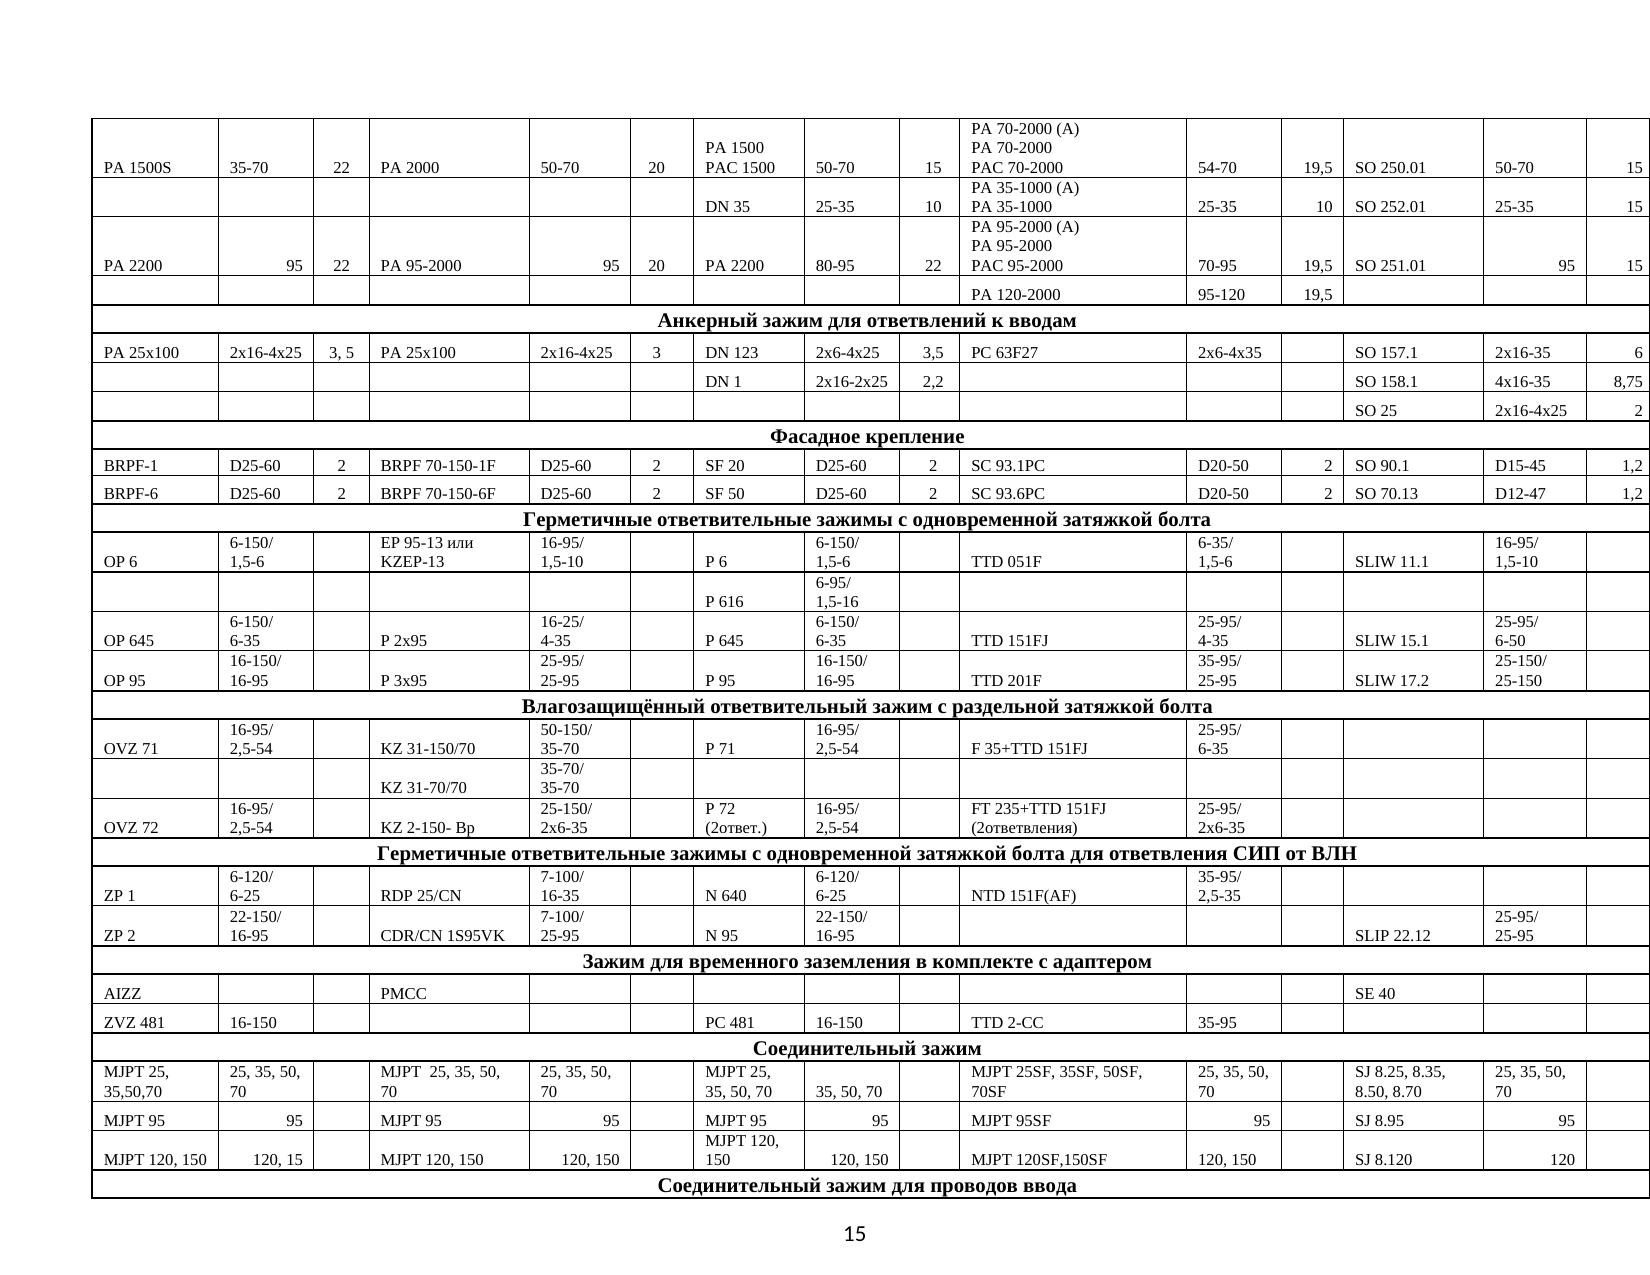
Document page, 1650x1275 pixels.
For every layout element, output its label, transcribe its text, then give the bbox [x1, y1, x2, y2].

table_cell [1282, 651, 1343, 689]
table_cell [93, 178, 218, 216]
table_cell [1587, 1131, 1649, 1169]
table_cell 25, 35, 50, 70 [1484, 1062, 1586, 1101]
table_cell [1282, 1102, 1343, 1129]
table_cell [530, 178, 630, 216]
table_cell [1187, 392, 1281, 420]
table_cell 25-95/ 6-50 [1484, 612, 1586, 650]
table_cell [694, 975, 804, 1003]
table_cell PA 95-2000 (A) PA 95-2000 PAC 95-2000 [960, 217, 1186, 274]
table_cell KZ 31-150/70 [370, 720, 529, 758]
table_cell [900, 720, 959, 758]
table_cell SO 25 [1344, 392, 1483, 420]
table_cell 50-70 [1484, 119, 1586, 177]
table_cell [631, 720, 693, 758]
table_cell [1187, 975, 1281, 1003]
table_cell MJPT 120, 150 [694, 1131, 804, 1169]
table_cell [631, 276, 693, 304]
table_cell [1587, 799, 1649, 837]
table_cell [1587, 1062, 1649, 1101]
table_cell [1282, 720, 1343, 758]
table_cell SLIP 22.12 [1344, 906, 1483, 945]
table_cell DN 1 [694, 363, 804, 391]
table_cell DN 123 [694, 334, 804, 362]
table_cell [631, 1062, 693, 1101]
table_cell MJPT 25, 35, 50, 70 [694, 1062, 804, 1101]
table_cell RDP 25/CN [370, 867, 529, 905]
table_cell MJPT 25SF, 35SF, 50SF, 70SF [960, 1062, 1186, 1101]
table_cell F 35+TTD 151FJ [960, 720, 1186, 758]
table_cell ZP 2 [93, 906, 218, 945]
table_cell [900, 276, 959, 304]
table_cell 95 [1187, 1102, 1281, 1129]
table_cell 1,2 [1587, 476, 1649, 503]
table_cell TTD 151FJ [960, 612, 1186, 650]
table_cell 25-35 [1187, 178, 1281, 216]
table_cell [805, 276, 899, 304]
table_cell [530, 975, 630, 1003]
table_cell [1587, 1004, 1649, 1032]
table_cell PA 25x100 [93, 334, 218, 362]
table_cell [1587, 651, 1649, 689]
table_cell 3 [631, 334, 693, 362]
table_cell SJ 8.25, 8.35, 8.50, 8.70 [1344, 1062, 1483, 1101]
table_cell 16-25/ 4-35 [530, 612, 630, 650]
table_cell 2x16-4x25 [219, 334, 313, 362]
table_cell [93, 759, 218, 797]
table_cell P 95 [694, 651, 804, 689]
table_cell ОP 95 [93, 651, 218, 689]
table_cell 6-120/ 6-25 [805, 867, 899, 905]
table_cell [805, 392, 899, 420]
table_cell [1484, 276, 1586, 304]
table_cell 2 [900, 450, 959, 475]
table_cell OVZ 72 [93, 799, 218, 837]
table_cell 2x6-4x25 [805, 334, 899, 362]
table_cell 6 [1587, 334, 1649, 362]
table_cell MJPT 95 [370, 1102, 529, 1129]
table_cell [314, 276, 369, 304]
table_cell D25-60 [219, 476, 313, 503]
table_cell MJPT 120, 150 [370, 1131, 529, 1169]
table_cell [219, 975, 313, 1003]
table_cell D25-60 [530, 476, 630, 503]
table_cell Фасадное крепление [93, 422, 1649, 448]
table_cell [314, 573, 369, 611]
table_cell [1282, 533, 1343, 571]
table_cell [694, 759, 804, 797]
table_cell SO 250.01 [1344, 119, 1483, 177]
table_cell PA 95-2000 [370, 217, 529, 274]
table_cell [631, 975, 693, 1003]
table_cell PC 63F27 [960, 334, 1186, 362]
table_cell [900, 1004, 959, 1032]
table_cell 70-95 [1187, 217, 1281, 274]
table_cell BRPF-1 [93, 450, 218, 475]
table_cell D25-60 [805, 450, 899, 475]
table_cell 15 [1587, 178, 1649, 216]
table_cell SO 158.1 [1344, 363, 1483, 391]
table_cell KZ 2-150- Bp [370, 799, 529, 837]
table_cell SLIW 11.1 [1344, 533, 1483, 571]
table_cell 35-95 [1187, 1004, 1281, 1032]
table_cell [1282, 867, 1343, 905]
table_cell 50-70 [530, 119, 630, 177]
table_cell BRPF-6 [93, 476, 218, 503]
table_cell ZVZ 481 [93, 1004, 218, 1032]
table_cell SO 251.01 [1344, 217, 1483, 274]
table_cell MJPT 120, 150 [93, 1131, 218, 1169]
table_cell [219, 392, 313, 420]
table_cell MJPT 95 [93, 1102, 218, 1129]
table_cell [314, 906, 369, 945]
table_cell DN 35 [694, 178, 804, 216]
table_cell [1484, 759, 1586, 797]
table_cell 95 [1484, 1102, 1586, 1129]
table_cell [1282, 906, 1343, 945]
table_cell [1282, 1062, 1343, 1101]
table_cell 22 [900, 217, 959, 274]
table_cell SO 70.13 [1344, 476, 1483, 503]
table_cell [1282, 573, 1343, 611]
table_cell 16-150 [805, 1004, 899, 1032]
table_cell P 3x95 [370, 651, 529, 689]
table_cell [631, 1004, 693, 1032]
table_cell [900, 906, 959, 945]
table_cell [314, 759, 369, 797]
table_cell [1587, 533, 1649, 571]
table_cell [530, 1004, 630, 1032]
table_cell [694, 276, 804, 304]
table_cell SF 50 [694, 476, 804, 503]
table_cell 6-150/ 1,5-6 [219, 533, 313, 571]
table_cell ОP 6 [93, 533, 218, 571]
table_cell 19,5 [1282, 217, 1343, 274]
table_cell 120, 150 [530, 1131, 630, 1169]
table_cell P 6 [694, 533, 804, 571]
table_cell 2x16-4x25 [1484, 392, 1586, 420]
table_cell AIZZ [93, 975, 218, 1003]
table_cell SLIW 17.2 [1344, 651, 1483, 689]
table_cell 25-150/ 25-150 [1484, 651, 1586, 689]
table_cell 25-95/ 2x6-35 [1187, 799, 1281, 837]
table_cell 25, 35, 50, 70 [530, 1062, 630, 1101]
table_cell 16-95/ 2,5-54 [219, 799, 313, 837]
table_cell [631, 573, 693, 611]
table_cell SE 40 [1344, 975, 1483, 1003]
table_cell 120, 150 [1187, 1131, 1281, 1169]
table_cell 2 [1282, 476, 1343, 503]
table_cell [1344, 276, 1483, 304]
table_cell [900, 1102, 959, 1129]
table_cell 35-70/ 35-70 [530, 759, 630, 797]
table_cell 35-95/ 2,5-35 [1187, 867, 1281, 905]
table_cell 1,2 [1587, 450, 1649, 475]
table_cell [631, 363, 693, 391]
table_cell 10 [900, 178, 959, 216]
table_cell PA 1500S [93, 119, 218, 177]
table_cell [1587, 573, 1649, 611]
table_cell [1587, 759, 1649, 797]
table_cell 6-35/ 1,5-6 [1187, 533, 1281, 571]
table_cell [960, 975, 1186, 1003]
table_cell [1187, 906, 1281, 945]
table_cell 95-120 [1187, 276, 1281, 304]
table_cell [900, 651, 959, 689]
table_cell [1282, 612, 1343, 650]
table_cell [314, 1131, 369, 1169]
table_cell 80-95 [805, 217, 899, 274]
table_cell 16-95/ 1,5-10 [1484, 533, 1586, 571]
table_cell 2,2 [900, 363, 959, 391]
table_cell [1587, 276, 1649, 304]
table_cell 50-150/ 35-70 [530, 720, 630, 758]
table_cell [1282, 1131, 1343, 1169]
table_cell 16-95/ 2,5-54 [219, 720, 313, 758]
table_cell [1587, 867, 1649, 905]
table_cell [314, 867, 369, 905]
table_cell 6-150/ 1,5-6 [805, 533, 899, 571]
table_cell MJPT 95 [694, 1102, 804, 1129]
table_cell 25-95/ 6-35 [1187, 720, 1281, 758]
table_cell ZP 1 [93, 867, 218, 905]
table_cell 3,5 [900, 334, 959, 362]
table_cell 95 [1484, 217, 1586, 274]
table_cell [900, 759, 959, 797]
table_cell [900, 573, 959, 611]
table_cell 16-95/ 1,5-10 [530, 533, 630, 571]
table_cell 15 [900, 119, 959, 177]
table_cell [1187, 759, 1281, 797]
table_cell [631, 867, 693, 905]
table_cell 20 [631, 217, 693, 274]
table_cell MJPT 25, 35, 50, 70 [370, 1062, 529, 1101]
table_cell [1187, 573, 1281, 611]
table_cell TTD 051F [960, 533, 1186, 571]
table_cell 25-95/ 25-95 [530, 651, 630, 689]
table_cell 10 [1282, 178, 1343, 216]
table_cell SO 90.1 [1344, 450, 1483, 475]
table_cell 16-150/ 16-95 [805, 651, 899, 689]
table_cell [93, 573, 218, 611]
table_cell KZ 31-70/70 [370, 759, 529, 797]
table_cell [1344, 1004, 1483, 1032]
table_cell P 645 [694, 612, 804, 650]
table_cell SJ 8.120 [1344, 1131, 1483, 1169]
table_cell [314, 975, 369, 1003]
table_cell [694, 392, 804, 420]
table_cell 22 [314, 217, 369, 274]
table_cell PA 70-2000 (A) PA 70-2000 PAC 70-2000 [960, 119, 1186, 177]
table_cell 2 [314, 450, 369, 475]
table_cell 95 [530, 1102, 630, 1129]
table_cell PA 1500 PAC 1500 [694, 119, 804, 177]
table_cell [1282, 334, 1343, 362]
table_cell N 95 [694, 906, 804, 945]
table_cell Анкерный зажим для ответвлений к вводам [93, 306, 1649, 332]
table_cell [370, 178, 529, 216]
table_cell [900, 612, 959, 650]
table_cell 25, 35, 50, 70 [1187, 1062, 1281, 1101]
table_cell 2 [1587, 392, 1649, 420]
table_cell [805, 975, 899, 1003]
table_cell 25-150/ 2х6-35 [530, 799, 630, 837]
table_cell [530, 276, 630, 304]
table_cell D25-60 [219, 450, 313, 475]
table_cell 22-150/ 16-95 [219, 906, 313, 945]
table_cell [1587, 906, 1649, 945]
table_cell 120, 15 [219, 1131, 313, 1169]
table_cell [960, 906, 1186, 945]
table_cell [314, 1102, 369, 1129]
table_cell 6-120/ 6-25 [219, 867, 313, 905]
table_cell [219, 363, 313, 391]
table_cell 6-95/ 1,5-16 [805, 573, 899, 611]
table_cell [1484, 975, 1586, 1003]
table_cell [960, 392, 1186, 420]
table_cell D20-50 [1187, 450, 1281, 475]
table_cell [631, 799, 693, 837]
table_cell [370, 573, 529, 611]
table_cell [93, 363, 218, 391]
table_cell 95 [805, 1102, 899, 1129]
table_cell [631, 651, 693, 689]
table_cell SC 93.1PC [960, 450, 1186, 475]
table_cell [93, 276, 218, 304]
table_cell 25-35 [1484, 178, 1586, 216]
table_cell [900, 975, 959, 1003]
table_cell [219, 759, 313, 797]
table_cell [1187, 363, 1281, 391]
table_cell NTD 151F(AF) [960, 867, 1186, 905]
table_cell [900, 1131, 959, 1169]
table_cell ОP 645 [93, 612, 218, 650]
table_cell [960, 573, 1186, 611]
table_cell 2 [1282, 450, 1343, 475]
table_cell [530, 392, 630, 420]
table_cell TTD 2-CC [960, 1004, 1186, 1032]
table_cell P 616 [694, 573, 804, 611]
table_cell 95 [530, 217, 630, 274]
table_cell [370, 1004, 529, 1032]
table_cell 4x16-35 [1484, 363, 1586, 391]
table_cell 2 [314, 476, 369, 503]
table_cell N 640 [694, 867, 804, 905]
table_cell [1282, 1004, 1343, 1032]
table_cell [1587, 1102, 1649, 1129]
table_cell 120 [1484, 1131, 1586, 1169]
table_cell [1344, 799, 1483, 837]
table_cell 22 [314, 119, 369, 177]
table_cell [1484, 720, 1586, 758]
table_cell [1344, 759, 1483, 797]
table_cell [1282, 759, 1343, 797]
table_cell PA 120-2000 [960, 276, 1186, 304]
table_cell D15-45 [1484, 450, 1586, 475]
table_cell [805, 759, 899, 797]
table_cell [1282, 799, 1343, 837]
table_cell [314, 1062, 369, 1101]
table_cell PA 2000 [370, 119, 529, 177]
table_cell [1484, 1004, 1586, 1032]
table_cell PA 25x100 [370, 334, 529, 362]
table_cell 8,75 [1587, 363, 1649, 391]
table_cell 22-150/ 16-95 [805, 906, 899, 945]
table_cell 25, 35, 50, 70 [219, 1062, 313, 1101]
table_cell PA 35-1000 (A) PA 35-1000 [960, 178, 1186, 216]
table_cell [1344, 867, 1483, 905]
table_cell РМСС [370, 975, 529, 1003]
table_cell [960, 363, 1186, 391]
table_cell D25-60 [805, 476, 899, 503]
table_cell 19,5 [1282, 276, 1343, 304]
table_cell [631, 533, 693, 571]
table_cell [1484, 799, 1586, 837]
table_cell [370, 276, 529, 304]
table_cell [631, 392, 693, 420]
table_cell CDR/CN 1S95VK [370, 906, 529, 945]
table_cell 6-150/ 6-35 [805, 612, 899, 650]
table_cell 25-35 [805, 178, 899, 216]
table_cell SLIW 15.1 [1344, 612, 1483, 650]
table_cell D12-47 [1484, 476, 1586, 503]
table_cell 35, 50, 70 [805, 1062, 899, 1101]
table_cell 95 [219, 217, 313, 274]
table_cell [1587, 975, 1649, 1003]
table_cell Соединительный зажим для проводов ввода [93, 1171, 1649, 1197]
table_cell [314, 612, 369, 650]
table_cell SO 252.01 [1344, 178, 1483, 216]
table_cell TTD 201F [960, 651, 1186, 689]
table_cell [314, 363, 369, 391]
table_cell [900, 533, 959, 571]
table_cell [530, 363, 630, 391]
table_cell Влагозащищённый ответвительный зажим с раздельной затяжкой болта [93, 692, 1649, 718]
table_cell D20-50 [1187, 476, 1281, 503]
table_cell [1587, 612, 1649, 650]
table_cell [219, 276, 313, 304]
table_cell [219, 573, 313, 611]
table_cell PC 481 [694, 1004, 804, 1032]
table_cell 16-95/ 2,5-54 [805, 799, 899, 837]
table_cell EP 95-13 или KZEP-13 [370, 533, 529, 571]
table_cell [314, 1004, 369, 1032]
table_cell PA 2200 [694, 217, 804, 274]
table_cell 3, 5 [314, 334, 369, 362]
table_cell BRPF 70-150-6F [370, 476, 529, 503]
table_cell 16-95/ 2,5-54 [805, 720, 899, 758]
table_cell 15 [1587, 217, 1649, 274]
table_cell [314, 720, 369, 758]
table_cell SJ 8.95 [1344, 1102, 1483, 1129]
table_cell [314, 533, 369, 571]
table_cell 50-70 [805, 119, 899, 177]
table_cell [1344, 573, 1483, 611]
table_cell 15 [1587, 119, 1649, 177]
table_cell [1282, 363, 1343, 391]
table_cell [631, 178, 693, 216]
table_cell P 72 (2ответ.) [694, 799, 804, 837]
table_cell [1587, 720, 1649, 758]
table_cell P 71 [694, 720, 804, 758]
table_cell MJPT 25, 35,50,70 [93, 1062, 218, 1101]
table_cell [370, 363, 529, 391]
table_cell 2x16-4x25 [530, 334, 630, 362]
table_cell 25-95/ 4-35 [1187, 612, 1281, 650]
table_cell P 2x95 [370, 612, 529, 650]
table_cell SC 93.6PC [960, 476, 1186, 503]
table_cell MJPT 95SF [960, 1102, 1186, 1129]
table_cell [1344, 720, 1483, 758]
table_cell [314, 651, 369, 689]
table_cell Соединительный зажим [93, 1034, 1649, 1060]
table_cell [900, 392, 959, 420]
table_cell 2x6-4x35 [1187, 334, 1281, 362]
table_cell [631, 1102, 693, 1129]
table_cell 25-95/ 25-95 [1484, 906, 1586, 945]
table_cell [314, 392, 369, 420]
table_cell 2x16-2x25 [805, 363, 899, 391]
table_cell 35-70 [219, 119, 313, 177]
table_cell 54-70 [1187, 119, 1281, 177]
table_cell D25-60 [530, 450, 630, 475]
table_cell [314, 178, 369, 216]
table_cell [631, 612, 693, 650]
table_cell 2x16-35 [1484, 334, 1586, 362]
table_cell 2 [900, 476, 959, 503]
table_cell [631, 759, 693, 797]
table_cell PA 2200 [93, 217, 218, 274]
table_cell 2 [631, 476, 693, 503]
table_cell [314, 799, 369, 837]
table_cell Герметичные ответвительные зажимы с одновременной затяжкой болта для ответвления СИП от ВЛН [93, 839, 1649, 865]
table_cell [631, 906, 693, 945]
table_cell [219, 178, 313, 216]
table_cell 7-100/ 25-95 [530, 906, 630, 945]
table_cell Зажим для временного заземления в комплекте с адаптером [93, 947, 1649, 973]
table_cell [960, 759, 1186, 797]
table_cell 7-100/ 16-35 [530, 867, 630, 905]
table_cell [900, 867, 959, 905]
table_cell 16-150 [219, 1004, 313, 1032]
table_cell FT 235+TTD 151FJ (2ответвления) [960, 799, 1186, 837]
table_cell [370, 392, 529, 420]
table_cell 6-150/ 6-35 [219, 612, 313, 650]
table_cell 20 [631, 119, 693, 177]
table_cell 16-150/ 16-95 [219, 651, 313, 689]
table_cell 120, 150 [805, 1131, 899, 1169]
table_cell 2 [631, 450, 693, 475]
table_cell [900, 1062, 959, 1101]
table_cell 95 [219, 1102, 313, 1129]
table_cell SF 20 [694, 450, 804, 475]
table_cell [1484, 573, 1586, 611]
table_cell [900, 799, 959, 837]
table_cell SO 157.1 [1344, 334, 1483, 362]
table_cell MJPT 120SF,150SF [960, 1131, 1186, 1169]
table_cell [93, 392, 218, 420]
table_cell 35-95/ 25-95 [1187, 651, 1281, 689]
table_cell OVZ 71 [93, 720, 218, 758]
table_cell [1282, 975, 1343, 1003]
table_cell BRPF 70-150-1F [370, 450, 529, 475]
table_cell [530, 573, 630, 611]
table_cell Герметичные ответвительные зажимы с одновременной затяжкой болта [93, 505, 1649, 531]
table_cell [1282, 392, 1343, 420]
table_cell 19,5 [1282, 119, 1343, 177]
table_cell [631, 1131, 693, 1169]
table_cell [1484, 867, 1586, 905]
